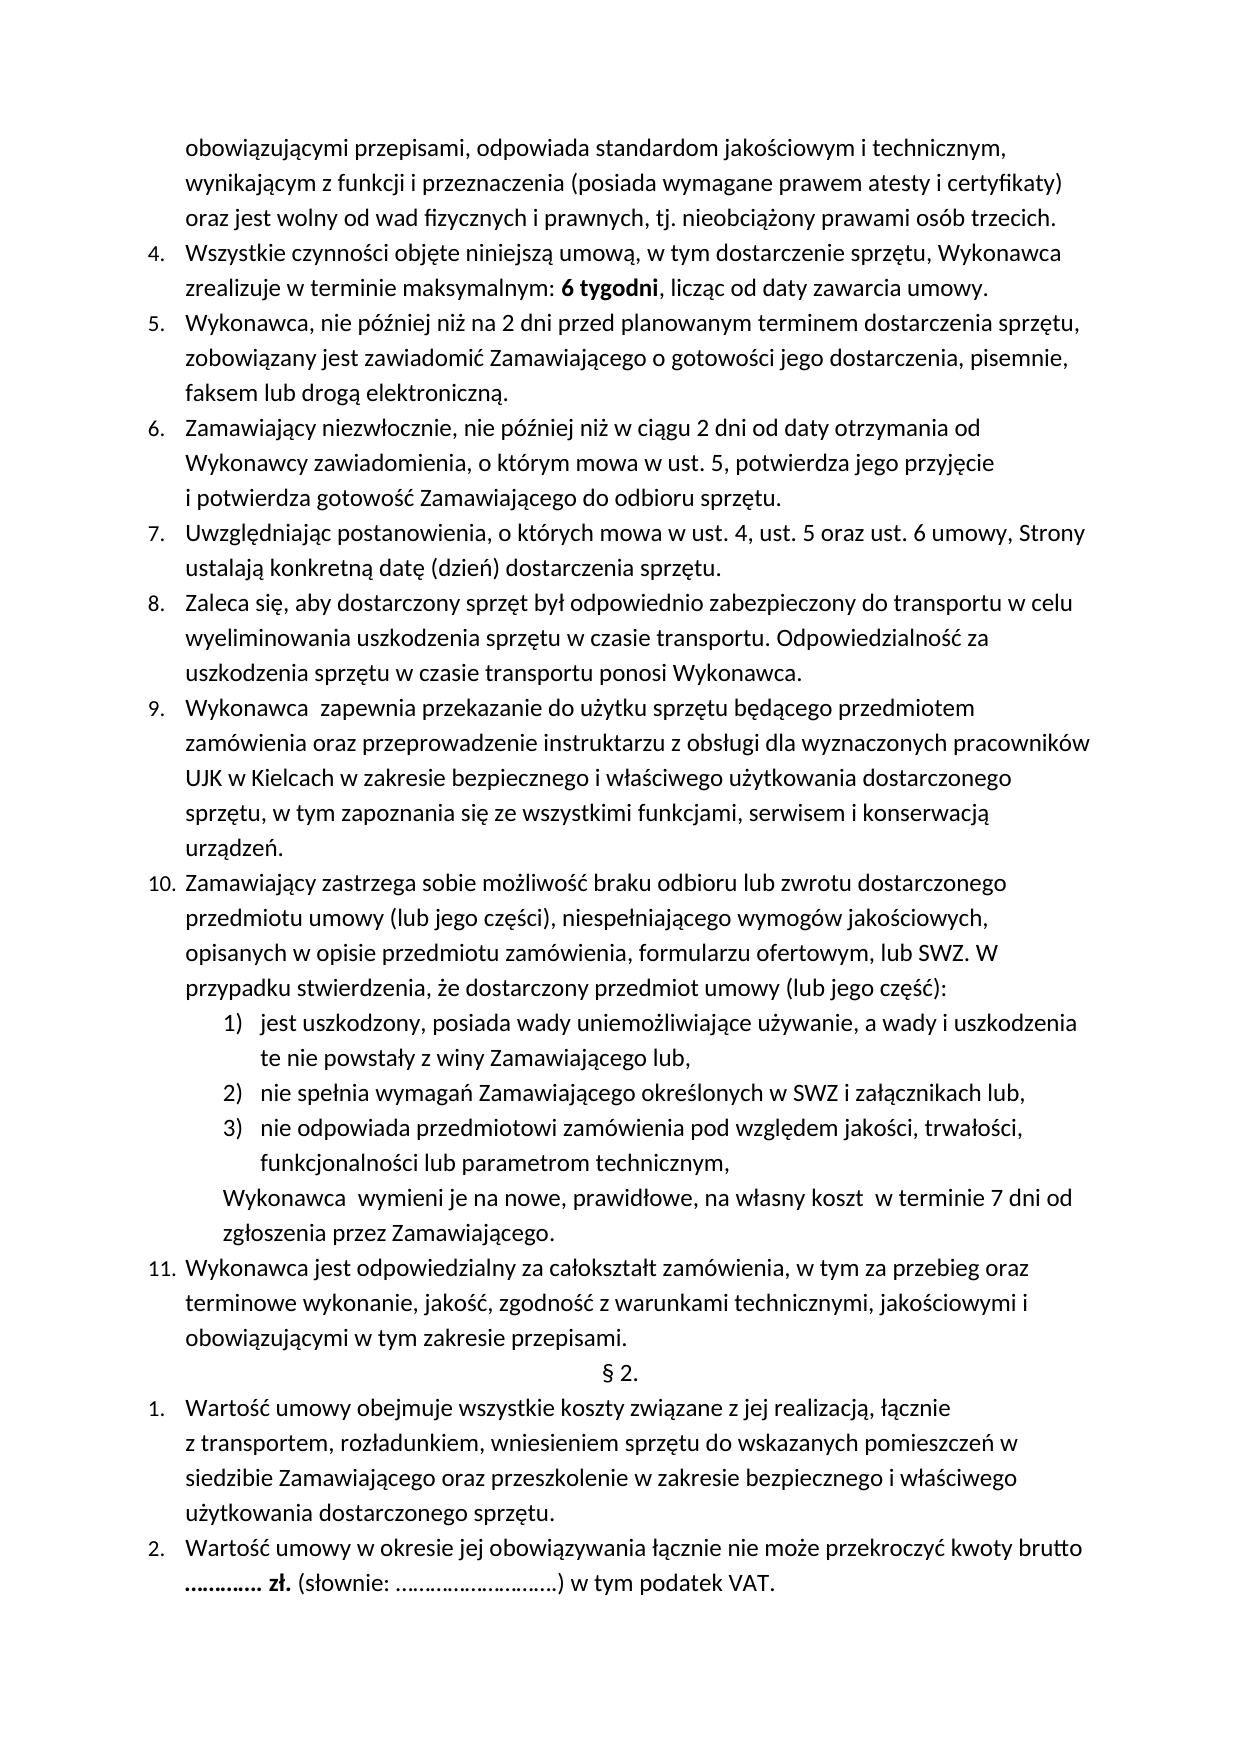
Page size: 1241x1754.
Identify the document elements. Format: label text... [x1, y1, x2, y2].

list Uwzględniając postanowienia, o których mowa w ust. 4, ust. 5 oraz ust. 6 umowy, Strony ustalają konkretną datę (dzień) dostarczenia sprzętu. [148, 517, 1093, 582]
list Wartość umowy obejmuje wszystkie koszty związane z jej realizacją, łącznie z transportem, rozładunkiem, wniesieniem sprzętu do wskazanych pomieszczeń w siedzibie Zamawiającego oraz przeszkolenie w zakresie bezpiecznego i właściwego użytkowania dostarczonego sprzętu. [148, 1392, 1093, 1527]
list Wykonawca, nie później niż na 2 dni przed planowanym terminem dostarczenia sprzętu, zobowiązany jest zawiadomić Zamawiającego o gotowości jego dostarczenia, pisemnie, faksem lub drogą elektroniczną. [148, 307, 1093, 407]
list jest uszkodzony, posiada wady uniemożliwiające używanie, a wady i uszkodzenia te nie powstały z winy Zamawiającego lub, [223, 1007, 1093, 1072]
list nie spełnia wymagań Zamawiającego określonych w SWZ i załącznikach lub, [223, 1077, 1093, 1107]
text Wykonawca wymieni je na nowe, prawidłowe, na własny koszt w terminie 7 dni od zgłoszenia przez Zamawiającego. [223, 1182, 1093, 1247]
list Wszystkie czynności objęte niniejszą umową, w tym dostarczenie sprzętu, Wykonawca zrealizuje w terminie maksymalnym: 6 tygodni, licząc od daty zawarcia umowy. [148, 237, 1093, 302]
list Zaleca się, aby dostarczony sprzęt był odpowiednio zabezpieczony do transportu w celu wyeliminowania uszkodzenia sprzętu w czasie transportu. Odpowiedzialność za uszkodzenia sprzętu w czasie transportu ponosi Wykonawca. [148, 587, 1093, 687]
list Wykonawca jest odpowiedzialny za całokształt zamówienia, w tym za przebieg oraz terminowe wykonanie, jakość, zgodność z warunkami technicznymi, jakościowymi i obowiązującymi w tym zakresie przepisami. [148, 1252, 1093, 1352]
list nie odpowiada przedmiotowi zamówienia pod względem jakości, trwałości, funkcjonalności lub parametrom technicznym, [223, 1112, 1093, 1177]
list Zamawiający zastrzega sobie możliwość braku odbioru lub zwrotu dostarczonego przedmiotu umowy (lub jego części), niespełniającego wymogów jakościowych, opisanych w opisie przedmiotu zamówienia, formularzu ofertowym, lub SWZ. W przypadku stwierdzenia, że dostarczony przedmiot umowy (lub jego część): [148, 867, 1093, 1002]
list Wykonawca zapewnia przekazanie do użytku sprzętu będącego przedmiotem zamówienia oraz przeprowadzenie instruktarzu z obsługi dla wyznaczonych pracowników UJK w Kielcach w zakresie bezpiecznego i właściwego użytkowania dostarczonego sprzętu, w tym zapoznania się ze wszystkimi funkcjami, serwisem i konserwacją urządzeń. [148, 692, 1093, 862]
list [148, 132, 1093, 232]
list Wartość umowy w okresie jej obowiązywania łącznie nie może przekroczyć kwoty brutto …………. zł. (słownie: ……………………….) w tym podatek VAT. [148, 1532, 1093, 1597]
text § 2. [148, 1357, 1093, 1387]
list Zamawiający niezwłocznie, nie później niż w ciągu 2 dni od daty otrzymania od Wykonawcy zawiadomienia, o którym mowa w ust. 5, potwierdza jego przyjęcie i potwierdza gotowość Zamawiającego do odbioru sprzętu. [148, 412, 1093, 512]
